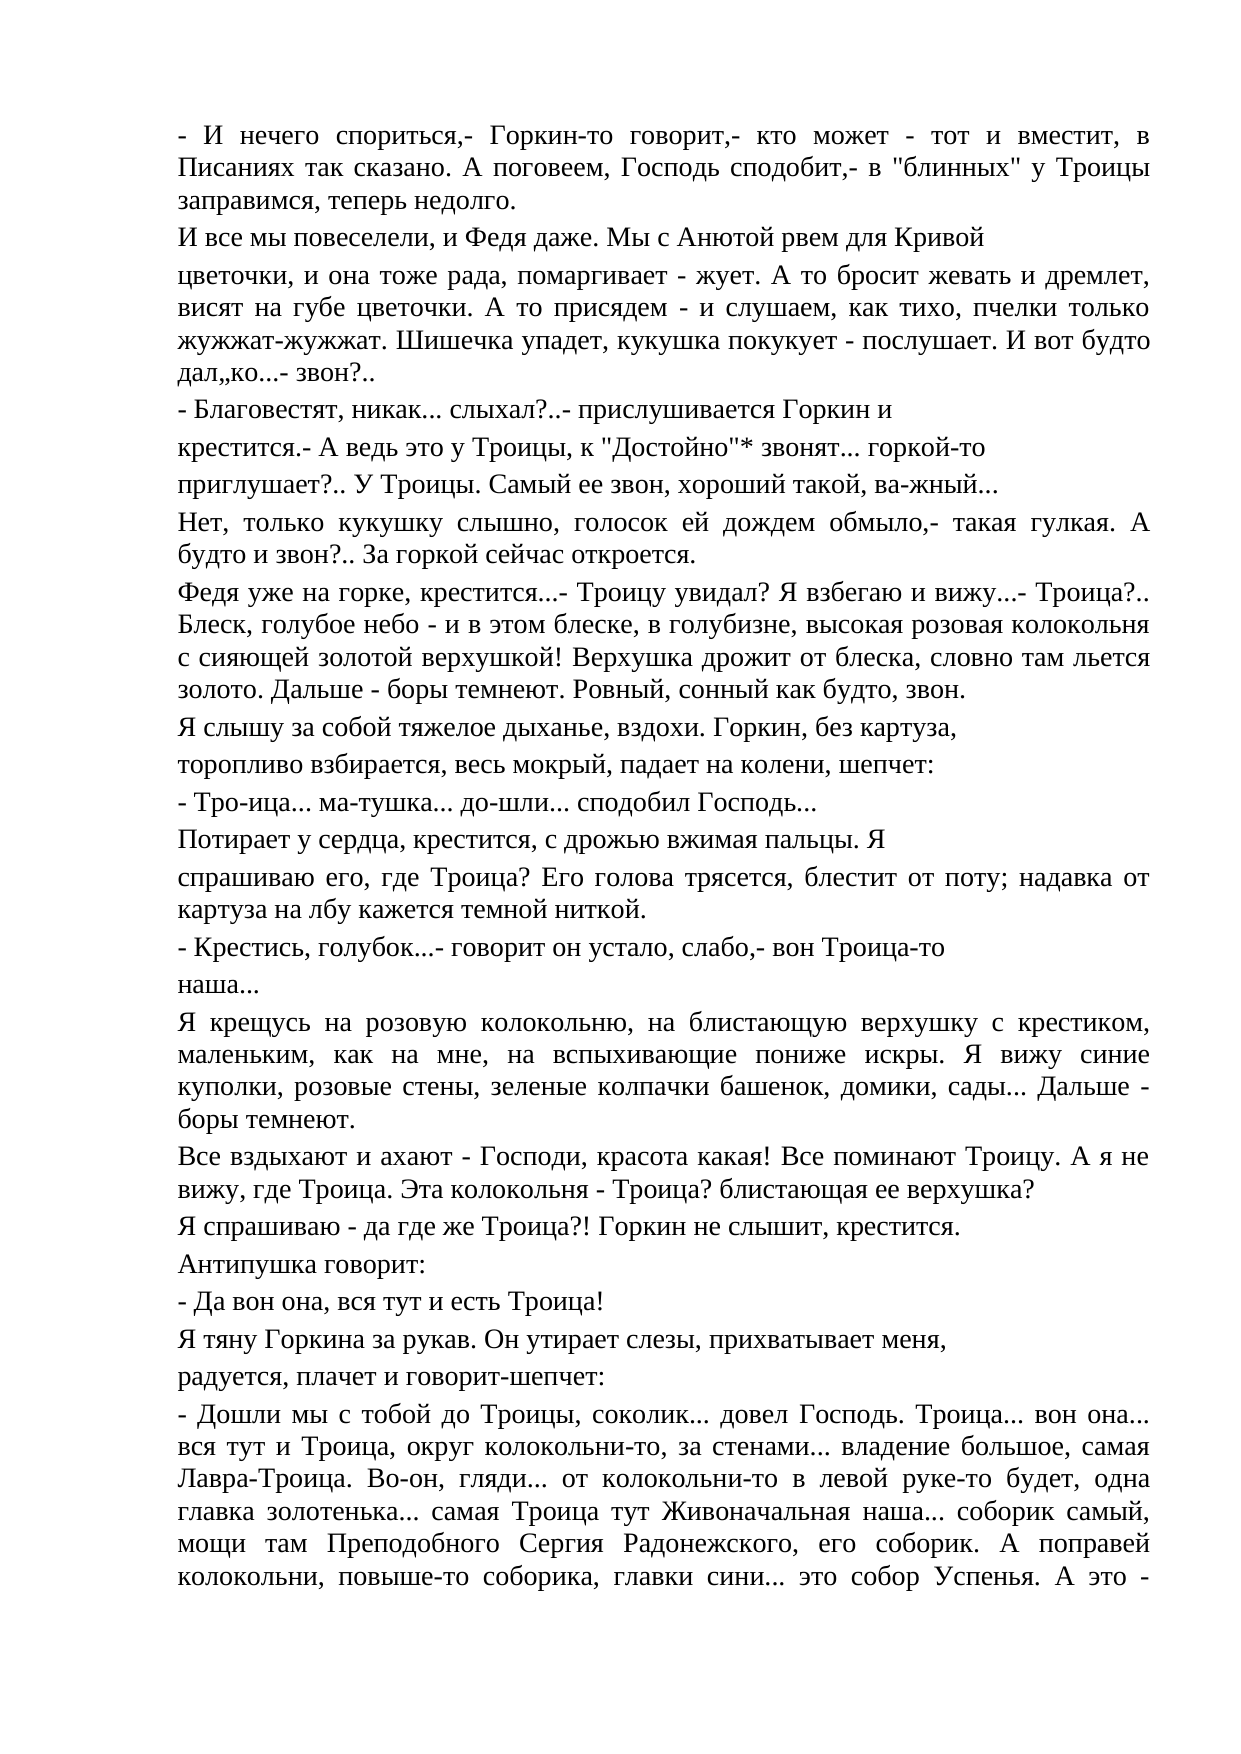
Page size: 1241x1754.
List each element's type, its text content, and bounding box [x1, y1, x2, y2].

text наша... [177, 967, 1152, 999]
text - Да вон она, вся тут и есть Троица! [177, 1284, 1152, 1317]
text - И нечего спориться,- Горкин-то говорит,- кто может - тот и вместит, в Писаниях так сказано. А поговеем, Господь сподобит,- в "блинных" у Троицы заправимся, теперь недолго. [177, 118, 1152, 215]
text Федя уже на горке, крестится...- Троицу увидал? Я взбегаю и вижу...- Троица?.. Блеск, голубое небо - и в этом блеске, в голубизне, высокая розовая колокольня с сияющей золотой верхушкой! Верхушка дрожит от блеска, словно там льется золото. Дальше - боры темнеют. Ровный, сонный как будто, звон. [177, 575, 1152, 704]
text Я спрашиваю - да где же Троица?! Горкин не слышит, крестится. [177, 1209, 1152, 1242]
text цветочки, и она тоже рада, помаргивает - жует. А то бросит жевать и дремлет, висят на губе цветочки. А то присядем - и слушаем, как тихо, пчелки только жужжат-жужжат. Шишечка упадет, кукушка покукует - послушает. И вот будто дал„ко...- звон?.. [177, 258, 1152, 387]
text Потирает у сердца, крестится, с дрожью вжимая пальцы. Я [177, 822, 1152, 854]
text Все вздыхают и ахают - Господи, красота какая! Все поминают Троицу. А я не вижу, где Троица. Эта колокольня - Троица? блистающая ее верхушка? [177, 1139, 1152, 1204]
text И все мы повеселели, и Федя даже. Мы с Анютой рвем для Кривой [177, 220, 1152, 253]
text спрашиваю его, где Троица? Его голова трясется, блестит от поту; надавка от картуза на лбу кажется темной ниткой. [177, 860, 1152, 924]
text радуется, плачет и говорит-шепчет: [177, 1359, 1152, 1392]
text - Благовестят, никак... слыхал?..- прислушивается Горкин и [177, 393, 1152, 425]
text Антипушка говорит: [177, 1247, 1152, 1279]
text приглушает?.. У Троицы. Самый ее звон, хороший такой, ва-жный... [177, 468, 1152, 500]
text - Тро-ица... ма-тушка... до-шли... сподобил Господь... [177, 785, 1152, 817]
text Нет, только кукушку слышно, голосок ей дождем обмыло,- такая гулкая. А будто и звон?.. За горкой сейчас откроется. [177, 505, 1152, 570]
text Я тяну Горкина за рукав. Он утирает слезы, прихватывает меня, [177, 1322, 1152, 1354]
text крестится.- А ведь это у Троицы, к "Достойно"* звонят... горкой-то [177, 430, 1152, 462]
text торопливо взбирается, весь мокрый, падает на колени, шепчет: [177, 747, 1152, 779]
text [177, 1397, 1152, 1591]
text Я слышу за собой тяжелое дыханье, вздохи. Горкин, без картуза, [177, 710, 1152, 742]
text - Крестись, голубок...- говорит он устало, слабо,- вон Троица-то [177, 929, 1152, 962]
text Я крещусь на розовую колокольню, на блистающую верхушку с крестиком, маленьким, как на мне, на вспыхивающие пониже искры. Я вижу синие куполки, розовые стены, зеленые колпачки башенок, домики, сады... Дальше - боры темнеют. [177, 1004, 1152, 1134]
